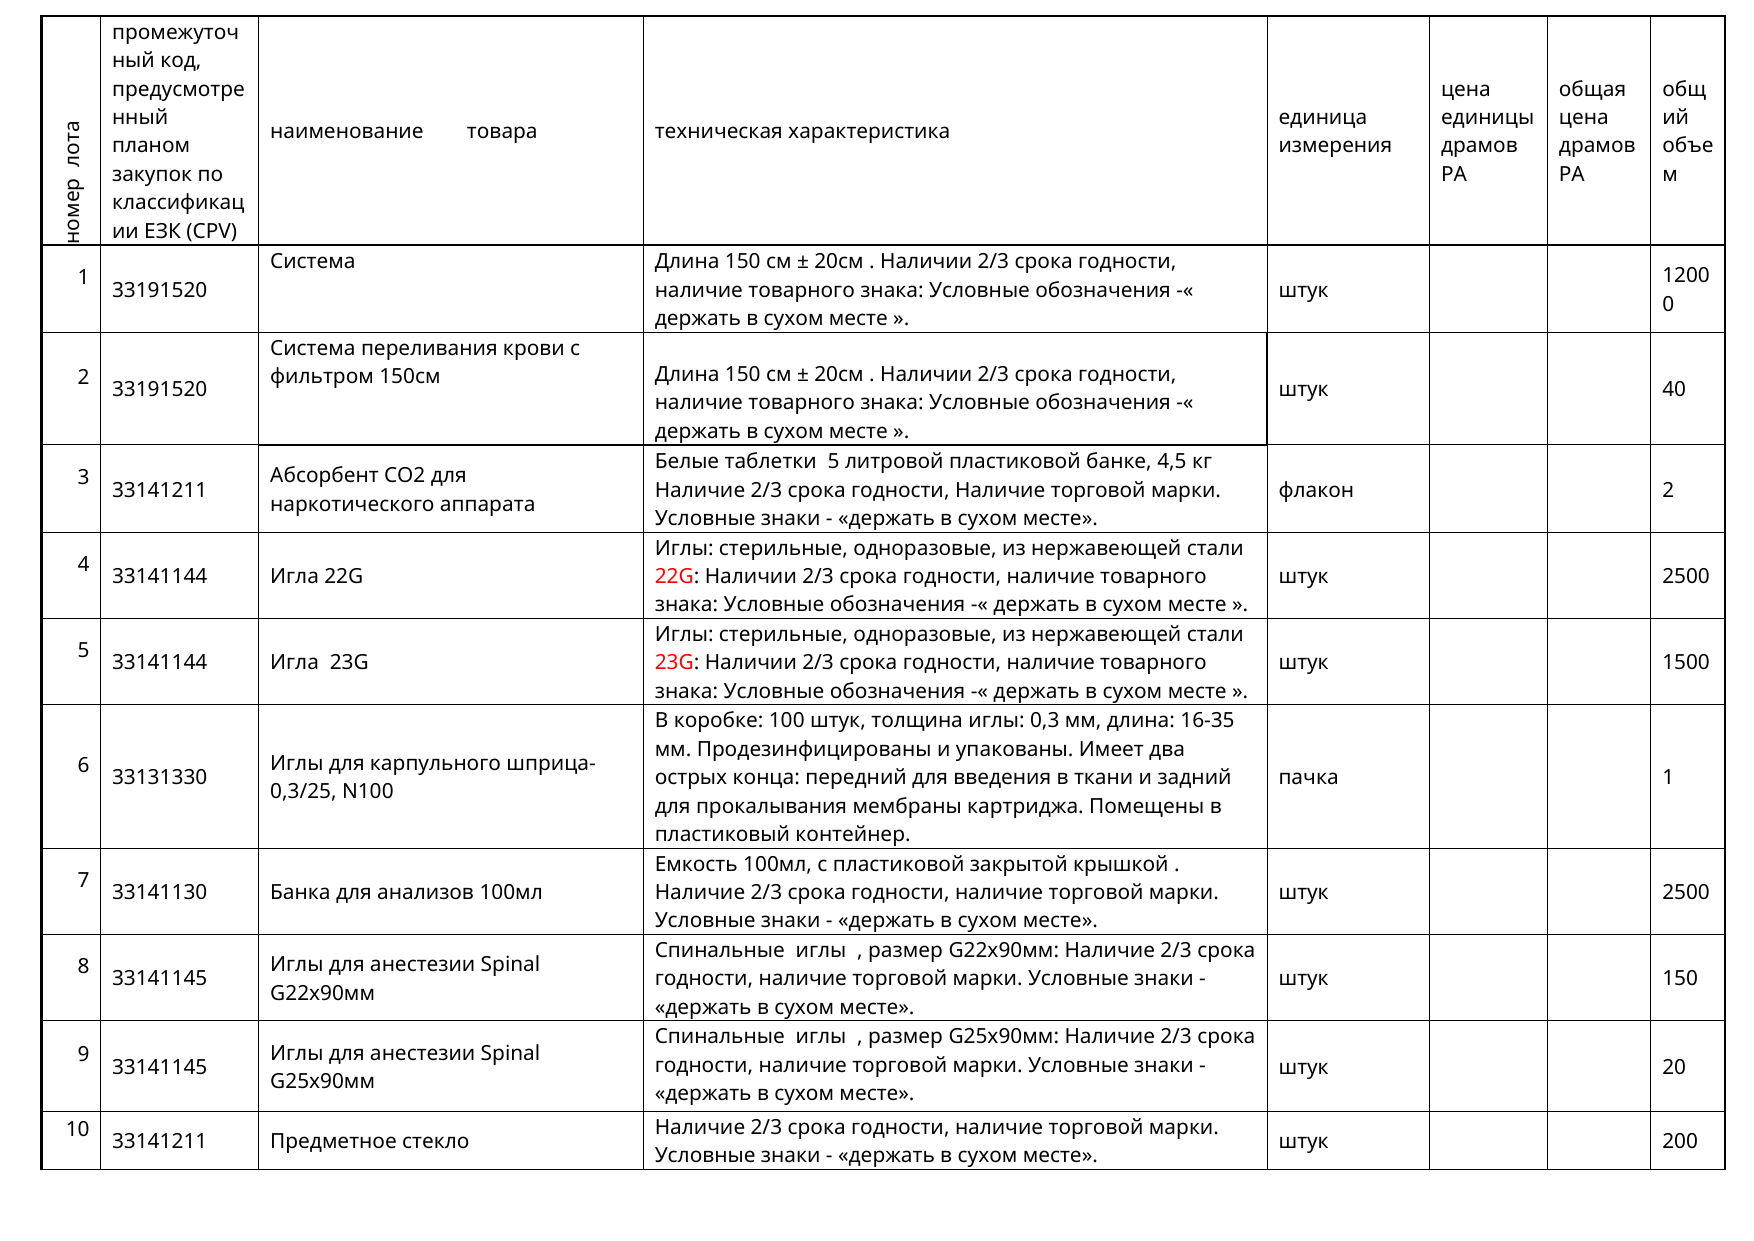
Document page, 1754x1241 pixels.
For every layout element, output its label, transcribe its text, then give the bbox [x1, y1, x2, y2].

table_cell 1500 [1651, 619, 1724, 704]
table_cell штук [1268, 246, 1429, 332]
table_cell Иглы: стерильные, одноразовые, из нержавеющей стали 22G: Наличии 2/3 срока годности, наличие товарного знака: Условные обозначения -« держать в сухом месте ». [644, 533, 1267, 618]
table_cell флакон [1268, 445, 1429, 532]
table_cell Спинальные иглы , размер G25x90мм: Наличие 2/3 срока годности, наличие торговой марки. Условные знаки - «держать в сухом месте». [644, 1021, 1267, 1111]
table_cell 3 [43, 445, 100, 532]
table_cell 8 [43, 935, 100, 1020]
table_cell техническая характеристика [644, 17, 1267, 244]
table_cell 5 [43, 619, 100, 704]
table_cell Игла 22G [259, 533, 643, 618]
table_cell номер лота [43, 17, 100, 244]
table_cell 33141211 [101, 1112, 258, 1169]
table_cell 33141211 [101, 445, 258, 532]
table_cell [1430, 246, 1547, 332]
table_cell 150 [1651, 935, 1724, 1020]
table_cell 33131330 [101, 705, 258, 848]
table_cell общий объем [1651, 17, 1724, 244]
table_cell 1 [1651, 705, 1724, 848]
table_cell пачка [1268, 705, 1429, 848]
table_cell [1548, 533, 1650, 618]
table_cell Иглы для анестезии Spinal G22x90мм [259, 935, 643, 1020]
table_cell штук [1268, 849, 1429, 934]
table_cell [1548, 935, 1650, 1020]
table_cell Емкость 100мл, с пластиковой закрытой крышкой . Наличие 2/3 срока годности, наличие торговой марки. Условные знаки - «держать в сухом месте». [644, 849, 1267, 934]
table_cell [1548, 333, 1650, 444]
table_cell штук [1268, 1112, 1429, 1169]
table_cell [1430, 705, 1547, 848]
table_cell наименование товара [259, 17, 643, 244]
table_cell [1548, 1112, 1650, 1169]
table_cell [1548, 1021, 1650, 1111]
table_cell промежуточный код, предусмотренный планом закупок по классификации ЕЗК (CPV) [101, 17, 258, 244]
table_cell [1430, 619, 1547, 704]
table_cell [1430, 1021, 1547, 1111]
table_cell [1430, 333, 1547, 444]
table_cell штук [1268, 619, 1429, 704]
table_cell 2 [1651, 445, 1724, 532]
table_cell В коробке: 100 штук, толщина иглы: 0,3 мм, длина: 16-35 мм. Продезинфицированы и упакованы. Имеет два острых конца: передний для введения в ткани и задний для прокалывания мембраны картриджа. Помещены в пластиковый контейнер. [644, 705, 1267, 848]
table_cell 1 [43, 246, 100, 332]
table_cell Длина ± 20см . Наличии 2/3 срока годности, наличие товарного знака: Условные обозначения -« держать в сухом месте ». [644, 333, 1266, 444]
table_cell Система [259, 246, 643, 332]
table_cell 2500 [1651, 849, 1724, 934]
table_cell 20 [1651, 1021, 1724, 1111]
table_cell штук [1268, 935, 1429, 1020]
table_cell 33141144 [101, 533, 258, 618]
table_cell 6 [43, 705, 100, 848]
table_cell 200 [1651, 1112, 1724, 1169]
table_cell 33141130 [101, 849, 258, 934]
table_cell 10 [43, 1112, 100, 1169]
table_cell 40 [1651, 333, 1724, 444]
table_cell [1548, 619, 1650, 704]
table_cell Игла 23G [259, 619, 643, 704]
table_cell [1548, 705, 1650, 848]
table_cell Система переливания крови с фильтром 150см [259, 333, 643, 444]
table_cell Иглы для карпульного шприца-0,3/25, N100 [259, 705, 643, 848]
table_cell Предметное стекло [259, 1112, 643, 1169]
table_cell [1430, 533, 1547, 618]
table_cell Наличие 2/3 срока годности, наличие торговой марки. Условные знаки - «держать в сухом месте». [644, 1112, 1267, 1169]
table_cell 33191520 [101, 333, 258, 444]
table_cell [1430, 1112, 1547, 1169]
table_cell 7 [43, 849, 100, 934]
table_cell штук [1268, 333, 1429, 444]
table_cell Белые таблетки 5 литровой пластиковой банке, 4,5 кг Наличие 2/3 срока годности, Наличие торговой марки. Условные знаки - «держать в сухом месте». [644, 446, 1267, 532]
table_cell [1548, 849, 1650, 934]
table_cell 9 [43, 1021, 100, 1111]
table_cell [1548, 445, 1650, 532]
table_cell Иглы: стерильные, одноразовые, из нержавеющей стали 23G: Наличии 2/3 срока годности, наличие товарного знака: Условные обозначения -« держать в сухом месте ». [644, 619, 1267, 704]
table_cell общая цена драмов РА [1548, 17, 1650, 244]
table_cell [1430, 849, 1547, 934]
table_cell 2500 [1651, 533, 1724, 618]
table_cell цена единицы драмов РА [1430, 17, 1547, 244]
table_cell [1430, 935, 1547, 1020]
table_cell 2 [43, 333, 100, 444]
table_cell 33141145 [101, 935, 258, 1020]
table_cell 33191520 [101, 246, 258, 332]
table_cell 12000 [1651, 246, 1724, 332]
table_cell 33141145 [101, 1021, 258, 1111]
table_cell 33141144 [101, 619, 258, 704]
table_cell штук [1268, 533, 1429, 618]
table_cell 4 [43, 533, 100, 618]
table_cell штук [1268, 1021, 1429, 1111]
table_cell Длина ± 20см . Наличии 2/3 срока годности, наличие товарного знака: Условные обозначения -« держать в сухом месте ». [644, 246, 1267, 332]
table_cell Банка для анализов 100мл [259, 849, 643, 934]
table_cell Спинальные иглы , размер G22x90мм: Наличие 2/3 срока годности, наличие торговой марки. Условные знаки - «держать в сухом месте». [644, 935, 1267, 1020]
table_cell Абсорбент СО2 для наркотического аппарата [259, 446, 643, 532]
table_cell [1430, 445, 1547, 532]
table_cell единица измерения [1268, 17, 1429, 244]
table_cell Иглы для анестезии Spinal G25x90мм [259, 1021, 643, 1111]
table_cell [1548, 246, 1650, 332]
